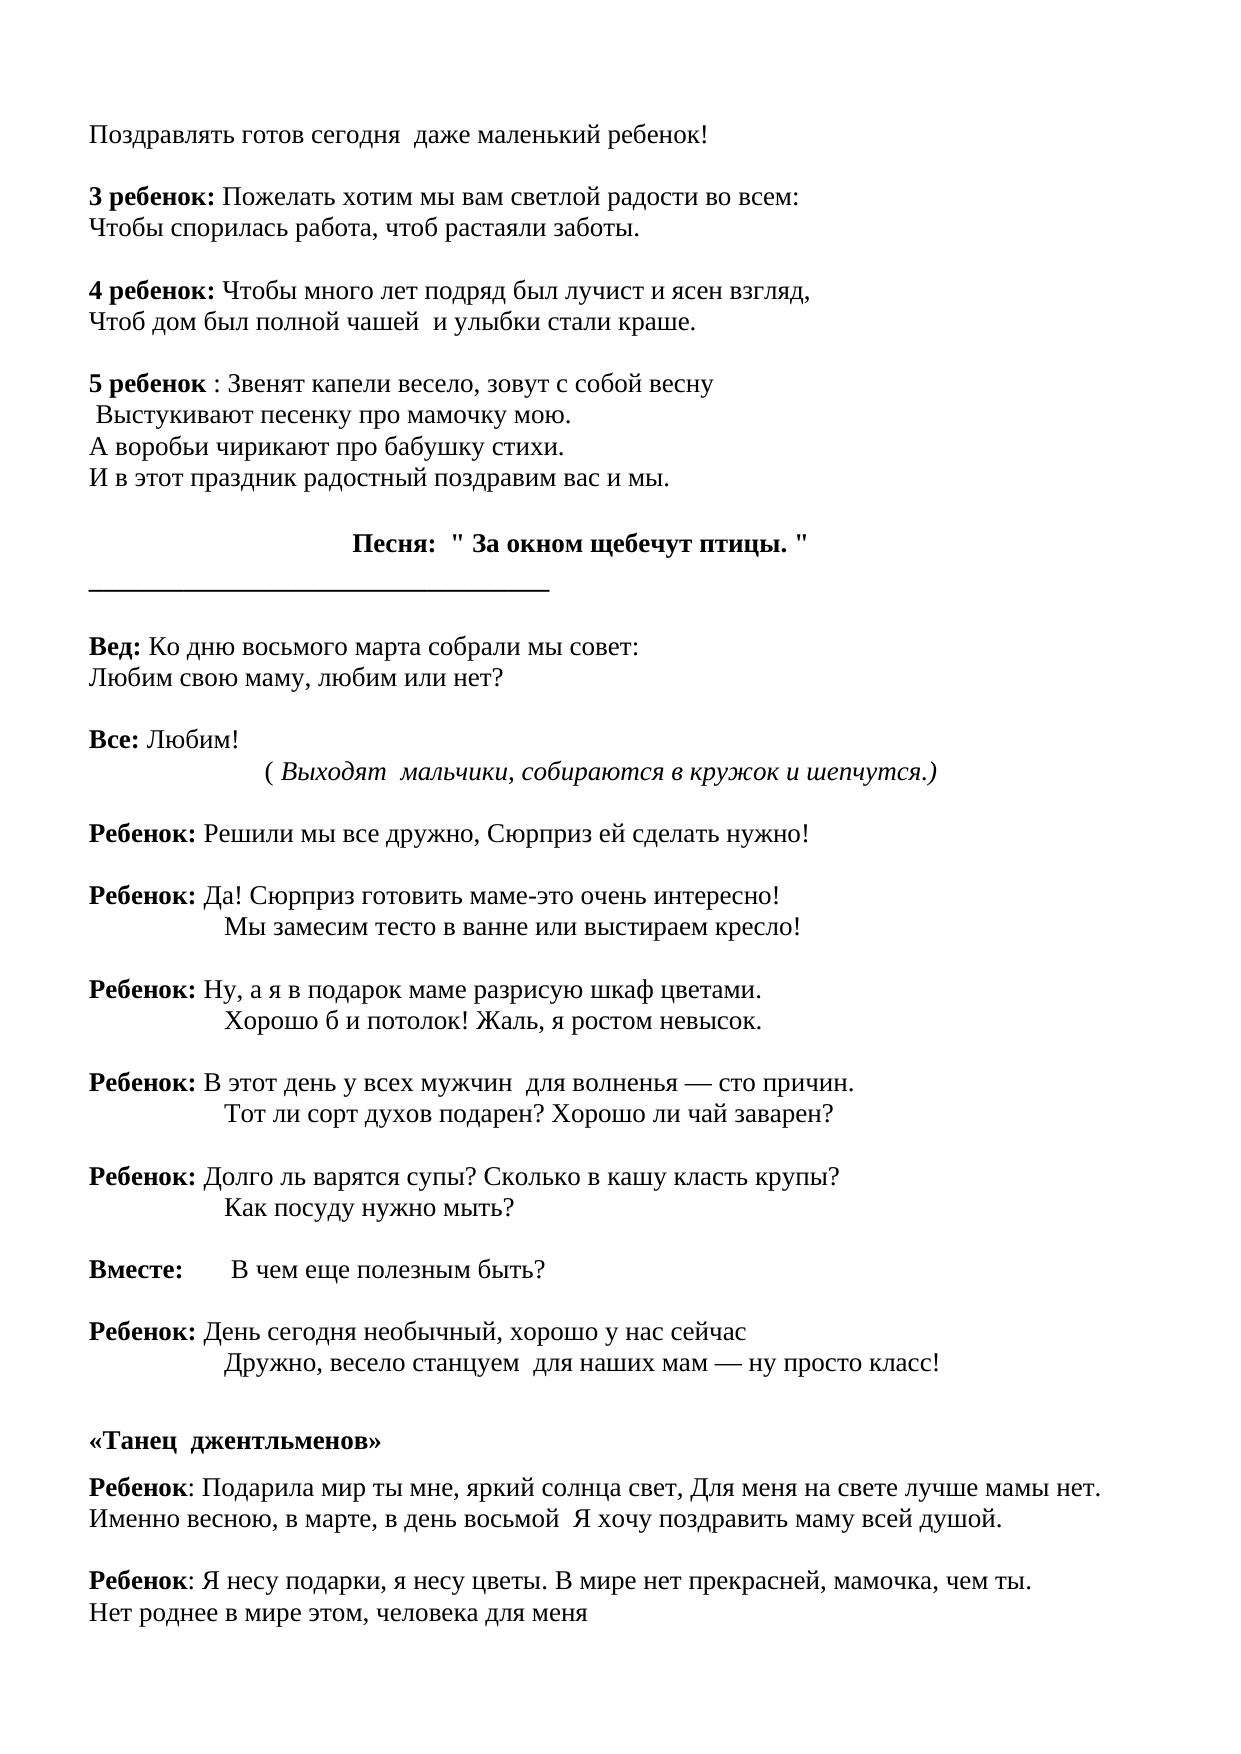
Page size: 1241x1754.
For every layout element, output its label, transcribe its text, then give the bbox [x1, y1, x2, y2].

text Тот ли сорт духов подарен? Хорошо ли чай заварен? [89, 1097, 1196, 1128]
text Ребенок: Решили мы все дружно, Сюрприз ей сделать нужно! [89, 817, 1196, 848]
text А воробьи чирикают про бабушку стихи. [89, 429, 1196, 461]
text Выстукивают песенку про мамочку мою. [89, 398, 1196, 429]
text И в этот праздник радостный поздравим вас и мы. [89, 461, 1196, 492]
text ( Выходят мальчики, собираются в кружок и шепчутся.) [89, 755, 1196, 786]
text Ребенок: Подарила мир ты мне, яркий солнца свет, Для меня на свете лучше мамы нет. [89, 1471, 1196, 1502]
text Как посуду нужно мыть? [89, 1191, 1196, 1222]
text 3 ребенок: Пожелать хотим мы вам светлой радости во всем: [89, 180, 1196, 212]
text Вед: Ко дню восьмого марта собрали мы совет: [89, 630, 1196, 661]
text Мы замесим тесто в ванне или выстираем кресло! [89, 911, 1196, 942]
text 5 ребенок : Звенят капели весело, зовут с собой весну [89, 367, 1196, 398]
text Именно весною, в марте, в день восьмой Я хочу поздравить маму всей душой. [89, 1502, 1196, 1533]
text 4 ребенок: Чтобы много лет подряд был лучист и ясен взгляд, [89, 274, 1196, 305]
text Ребенок: Ну, а я в подарок маме разрисую шкаф цветами. [89, 973, 1196, 1004]
text Все: Любим! [89, 724, 1196, 755]
text Песня: " За окном щебечут птицы. " __________________________________ [89, 528, 1196, 594]
text Ребенок: Я несу подарки, я несу цветы. В мире нет прекрасней, мамочка, чем ты. [89, 1564, 1196, 1596]
text «Танец джентльменов» [89, 1424, 1196, 1456]
text Ребенок: Да! Сюрприз готовить маме-это очень интересно! [89, 879, 1196, 911]
text Чтобы спорилась работа, чтоб растаяли заботы. [89, 212, 1196, 243]
text Вместе: В чем еще полезным быть? [89, 1253, 1196, 1284]
text Хорошо б и потолок! Жаль, я ростом невысок. [89, 1004, 1196, 1035]
text Чтоб дом был полной чашей и улыбки стали краше. [89, 305, 1196, 336]
text Любим свою маму, любим или нет? [89, 661, 1196, 692]
text Поздравлять готов сегодня даже маленький ребенок! [89, 118, 1196, 149]
text Ребенок: День сегодня необычный, хорошо у нас сейчас [89, 1315, 1196, 1347]
text Нет роднее в мире этом, человека для меня [89, 1596, 1196, 1627]
text Ребенок: В этот день у всех мужчин для волненья — сто причин. [89, 1066, 1196, 1097]
text Дружно, весело станцуем для наших мам — ну просто класс! [89, 1347, 1196, 1378]
text Ребенок: Долго ль варятся супы? Сколько в кашу класть крупы? [89, 1160, 1196, 1191]
